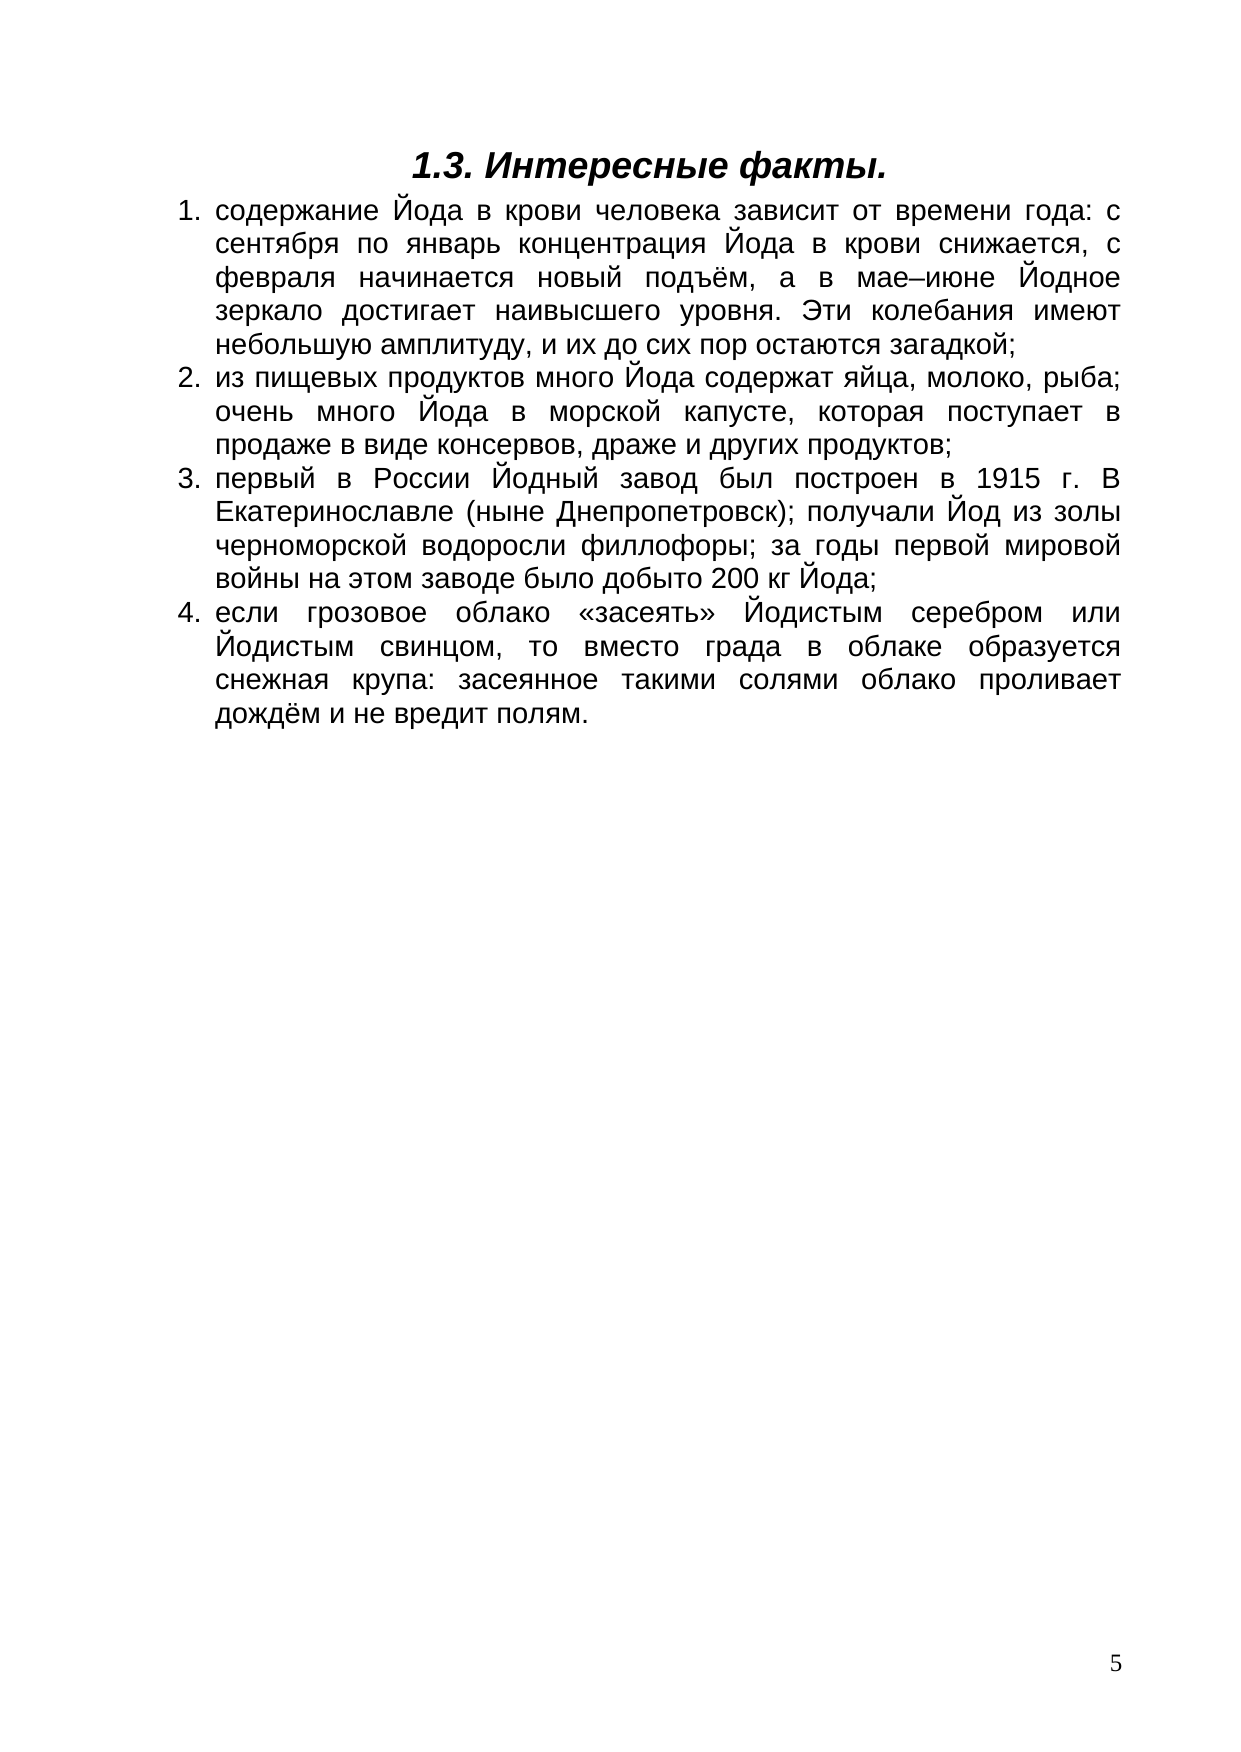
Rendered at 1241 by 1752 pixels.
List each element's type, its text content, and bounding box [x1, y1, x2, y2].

list из пищевых продуктов много Йода содержат яйца, молоко, рыба; очень много Йода в морской капусте, которая поступает в продаже в виде консервов, драже и других продуктов; [177, 360, 1122, 461]
list первый в России Йодный завод был построен в 1915 г. В Екатеринославле (ныне Днепропетровск); получали Йод из золы черноморской водоросли филлофоры; за годы первой мировой войны на этом заводе было добыто 200 кг Йода; [177, 461, 1122, 595]
list если грозовое облако «засеять» Йодистым серебром или Йодистым свинцом, то вместо града в облаке образуется снежная крупа: засеянное такими солями облако проливает дождём и не вредит полям. [177, 595, 1122, 729]
list содержание Йода в крови человека зависит от времени года: с сентября по январь концентрация Йода в крови снижается, с февраля начинается новый подъём, а в мае–июне Йодное зеркало достигает наивысшего уровня. Эти колебания имеют небольшую амплитуду, и их до сих пор остаются загадкой; [177, 192, 1122, 360]
subtitle 1.3. Интересные факты. [177, 143, 1122, 186]
